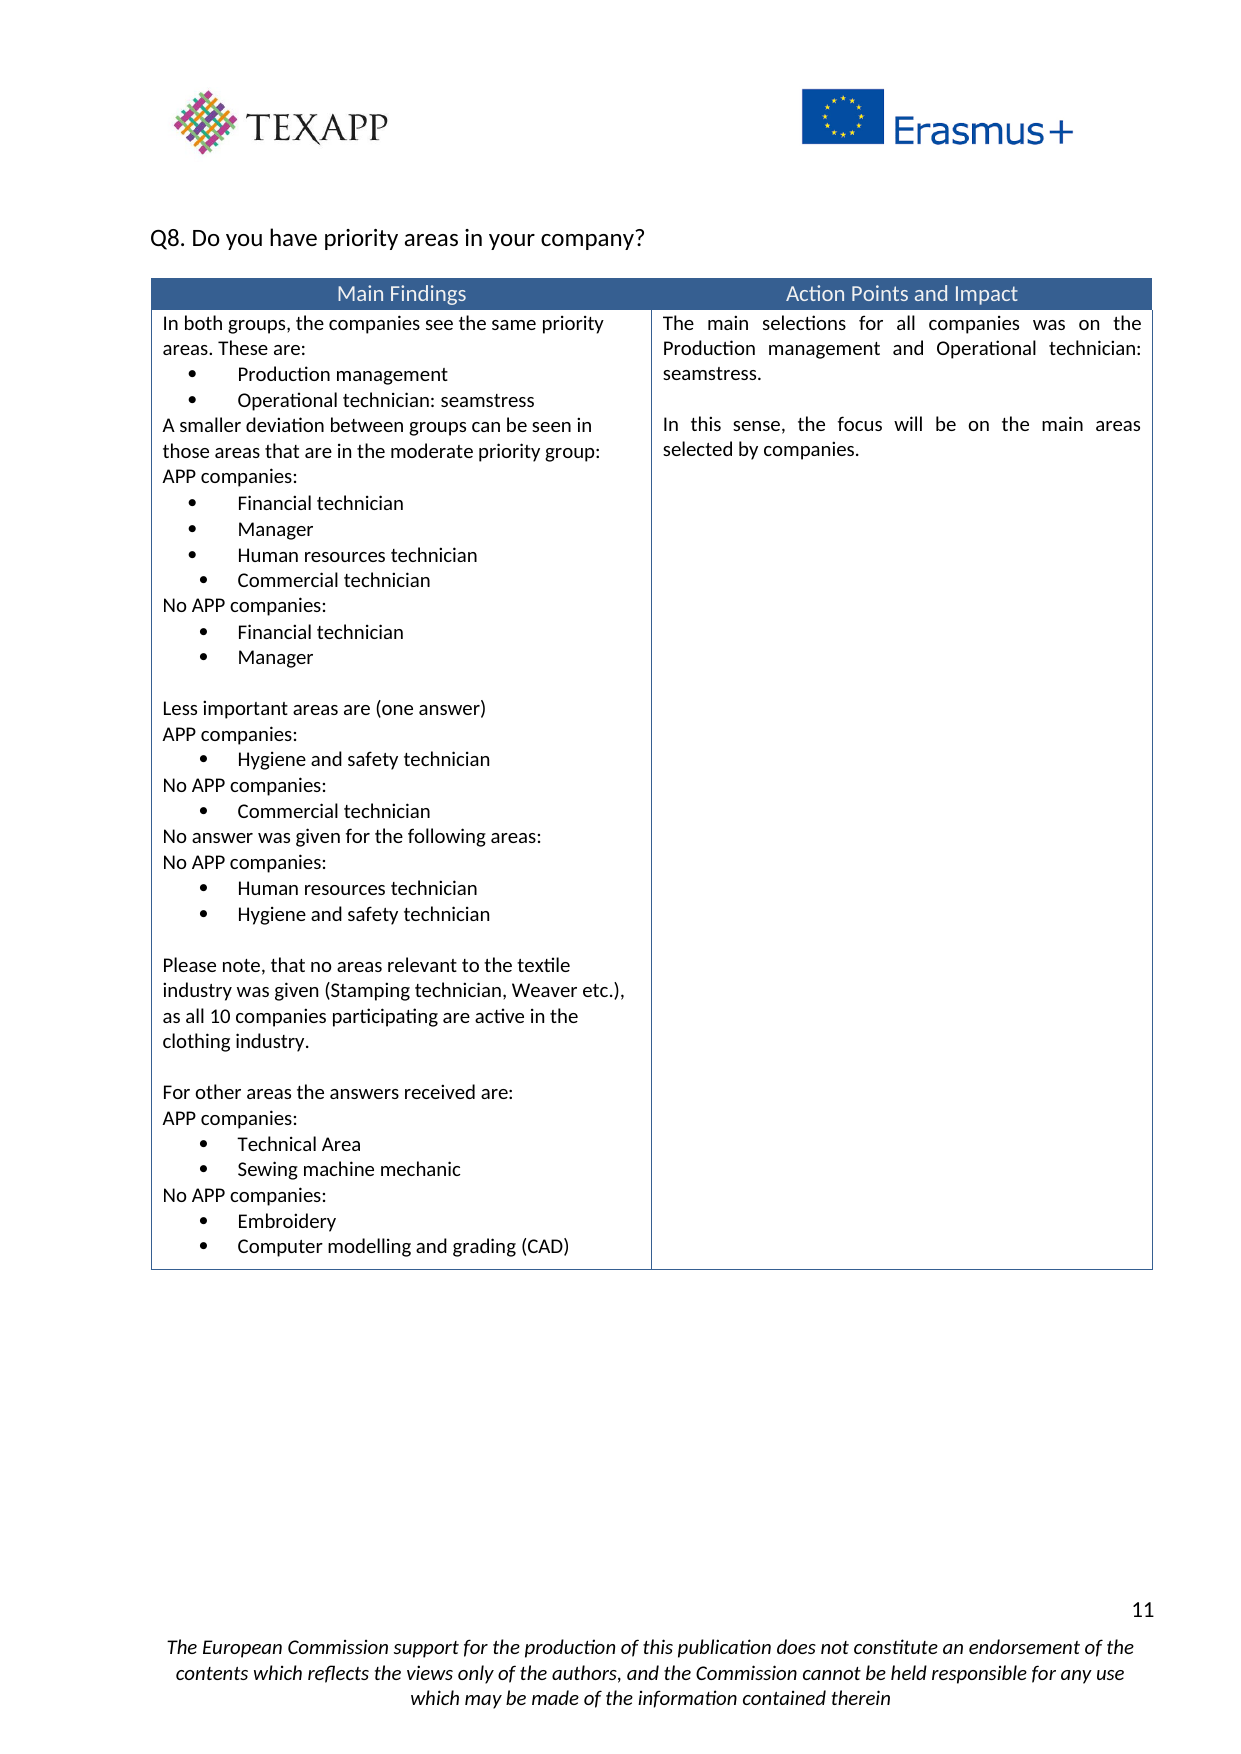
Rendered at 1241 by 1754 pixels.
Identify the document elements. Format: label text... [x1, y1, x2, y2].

table_header Action Points and Impact [651, 278, 1152, 310]
table_cell The main selections for all companies was on the Production management and Operational technician: seamstress. In this sense, the focus will be on the main areas selected by companies. [652, 310, 1152, 1268]
table_header Main Findings [151, 278, 651, 310]
picture [799, 85, 1076, 146]
table_cell In both groups, the companies see the same priority areas. These are: Production management Operational technician: seamstress A smaller deviation between groups can be seen in those areas that are in the moderate priority group: APP companies: Financial technician Manager Human resources technician Commercial technician No APP companies: Financial technician Manager Less important areas are (one answer) APP companies: Hygiene and safety technician No APP companies: Commercial technician No answer was given for the following areas: No APP companies: Human resources technician Hygiene and safety technician Please note, that no areas relevant to the textile industry was given (Stamping technician, Weaver etc.), as all 10 companies participating are active in the clothing industry. For other areas the answers received are: APP companies: Technical Area Sewing machine mechanic No APP companies: Embroidery Computer modelling and grading (CAD) [152, 310, 651, 1268]
text Q8. Do you have priority areas in your company? [150, 222, 1163, 253]
picture [167, 87, 389, 162]
